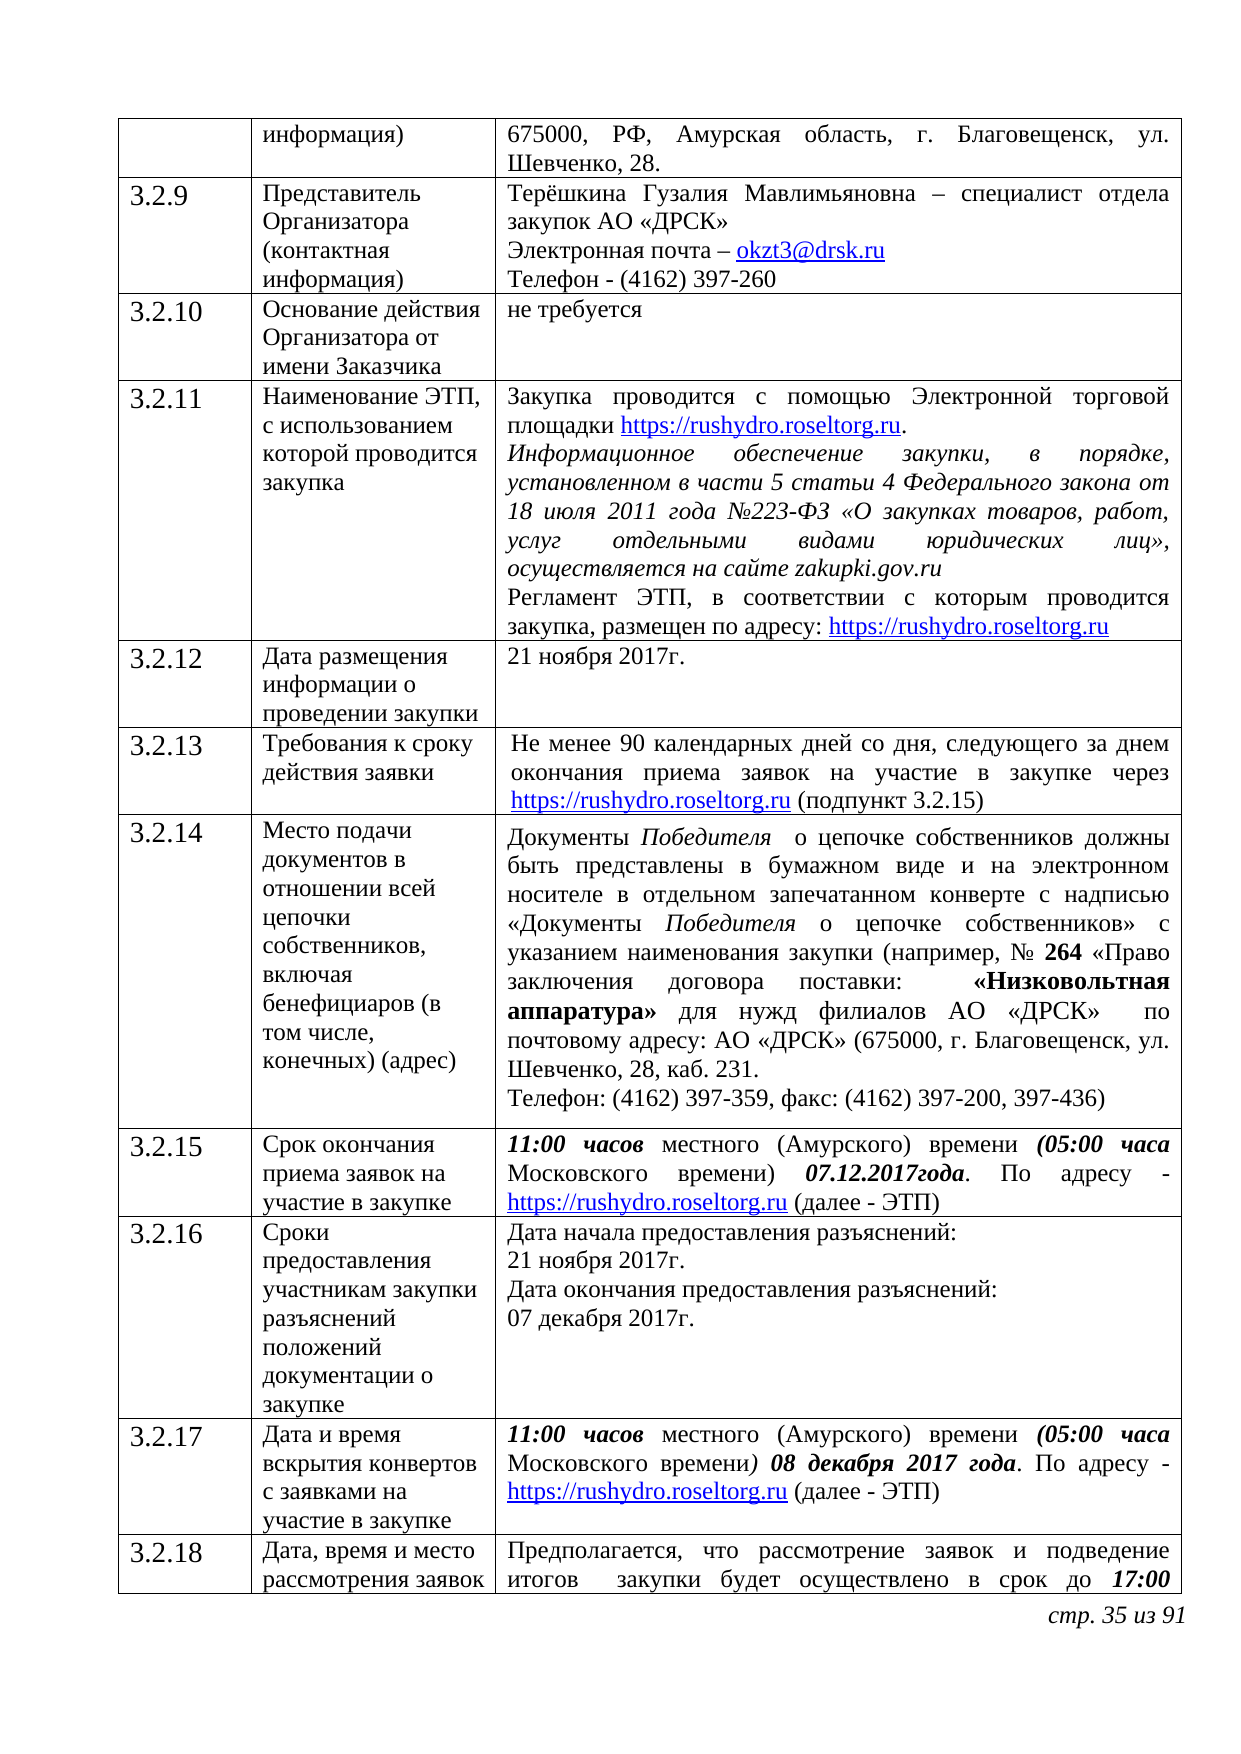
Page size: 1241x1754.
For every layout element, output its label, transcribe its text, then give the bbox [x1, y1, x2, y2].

table_cell [119, 294, 251, 380]
table_cell 11:00 часов местного (Амурского) времени (05емьсот пятьдесят пять тысяч четырестадвести:00 часа Московского времени) 07.12.2017года. По адресу - https://rushydro.roseltorg.ru (далее - ЭТП) [496, 1129, 1181, 1216]
table_cell Не менее 90 календарных дней со дня, следующего за днем окончания приема заявок на участие в закупке через https://rushydro.roseltorg.ru (подпункт 3.2.15) [496, 728, 1181, 814]
table_cell Представитель Организатора (контактная информация) [252, 178, 495, 293]
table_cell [496, 119, 1181, 177]
table_cell [119, 1535, 251, 1592]
table_cell [119, 815, 251, 1128]
table_cell 11:00 часов местного (Амурского) времени (05емьсот пятьдесят пять тысяч четырестадвести:00 часа Московского времени) 08 декабря 2017 года. По адресу - https://rushydro.roseltorg.ru (далее - ЭТП) [496, 1419, 1181, 1534]
table_cell [119, 1217, 251, 1418]
table_cell Терёшкина Гузалия Мавлимьяновна – специалист отдела закупок АО «ДРСК» Электронная почта – okzt3@drsk.ru Телефон - (4162) 397-260 [496, 178, 1181, 293]
table_cell Документы Победителя о цепочке собственников должны быть представлены в бумажном виде и на электронном носителе в отдельном запечатанном конверте с надписью «Документы Победителя о цепочке собственников» с указанием наименования закупки (например, № 264 «Право заключения договора поставки: «Низковольтная аппаратура» для нужд филиалов АО «ДРСК» по почтовому адресу: АО «ДРСК» (675000, г. Благовещенск, ул. Шевченко, 28, каб. 231. Телефон: (4162) 397-359, факс: (4162) 397-200, 397-436) [496, 815, 1181, 1128]
table_cell Дата и время вскрытия конвертов с заявками на участие в закупке [252, 1419, 495, 1534]
table_cell [119, 1129, 251, 1216]
table_cell [119, 178, 251, 293]
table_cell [252, 1535, 495, 1592]
table_cell Место подачи документов в отношении всей цепочки собственников, включая бенефициаров (в том числе, конечных) (адрес) [252, 815, 495, 1128]
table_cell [252, 119, 495, 177]
table_cell Закупка проводится с помощью Электронной торговой площадки https://rushydro.roseltorg.ru. Информационное обеспечение закупки, в порядке, установленном в части 5 статьи 4 Федерального закона от 18 июля 2011 года №223-ФЗ «О закупках товаров, работ, услуг отдельными видами юридических лиц», осуществляется на сайте zakupki.gov.ru Регламент ЭТП, в соответствии с которым проводится закупка, размещен по адресу: https://rushydro.roseltorg.ru [496, 381, 1181, 640]
table_cell Требования к сроку действия заявки [252, 728, 495, 814]
table_cell [119, 641, 251, 727]
table_cell Дата размещения информации о проведении закупки [252, 641, 495, 727]
table_cell Основание действия Организатора от имени Заказчика [252, 294, 495, 380]
table_cell [119, 728, 251, 814]
table_cell 21 ноября 2017г. [496, 641, 1181, 727]
table_cell [119, 1419, 251, 1534]
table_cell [496, 1535, 1181, 1592]
table_cell Наименование ЭТП, с использованием которой проводится закупка [252, 381, 495, 640]
table_cell Дата начала предоставления разъяснений: 21 ноября 2017г. Дата окончания предоставления разъяснений: 07 декабря 2017г. [496, 1217, 1181, 1418]
table_cell Срок окончания приема заявок на участие в закупке [252, 1129, 495, 1216]
table_cell [119, 381, 251, 640]
table_cell не требуется [496, 294, 1181, 380]
table_cell [119, 119, 251, 177]
table_cell Сроки предоставления участникам закупки разъяснений положений документации о закупке [252, 1217, 495, 1418]
